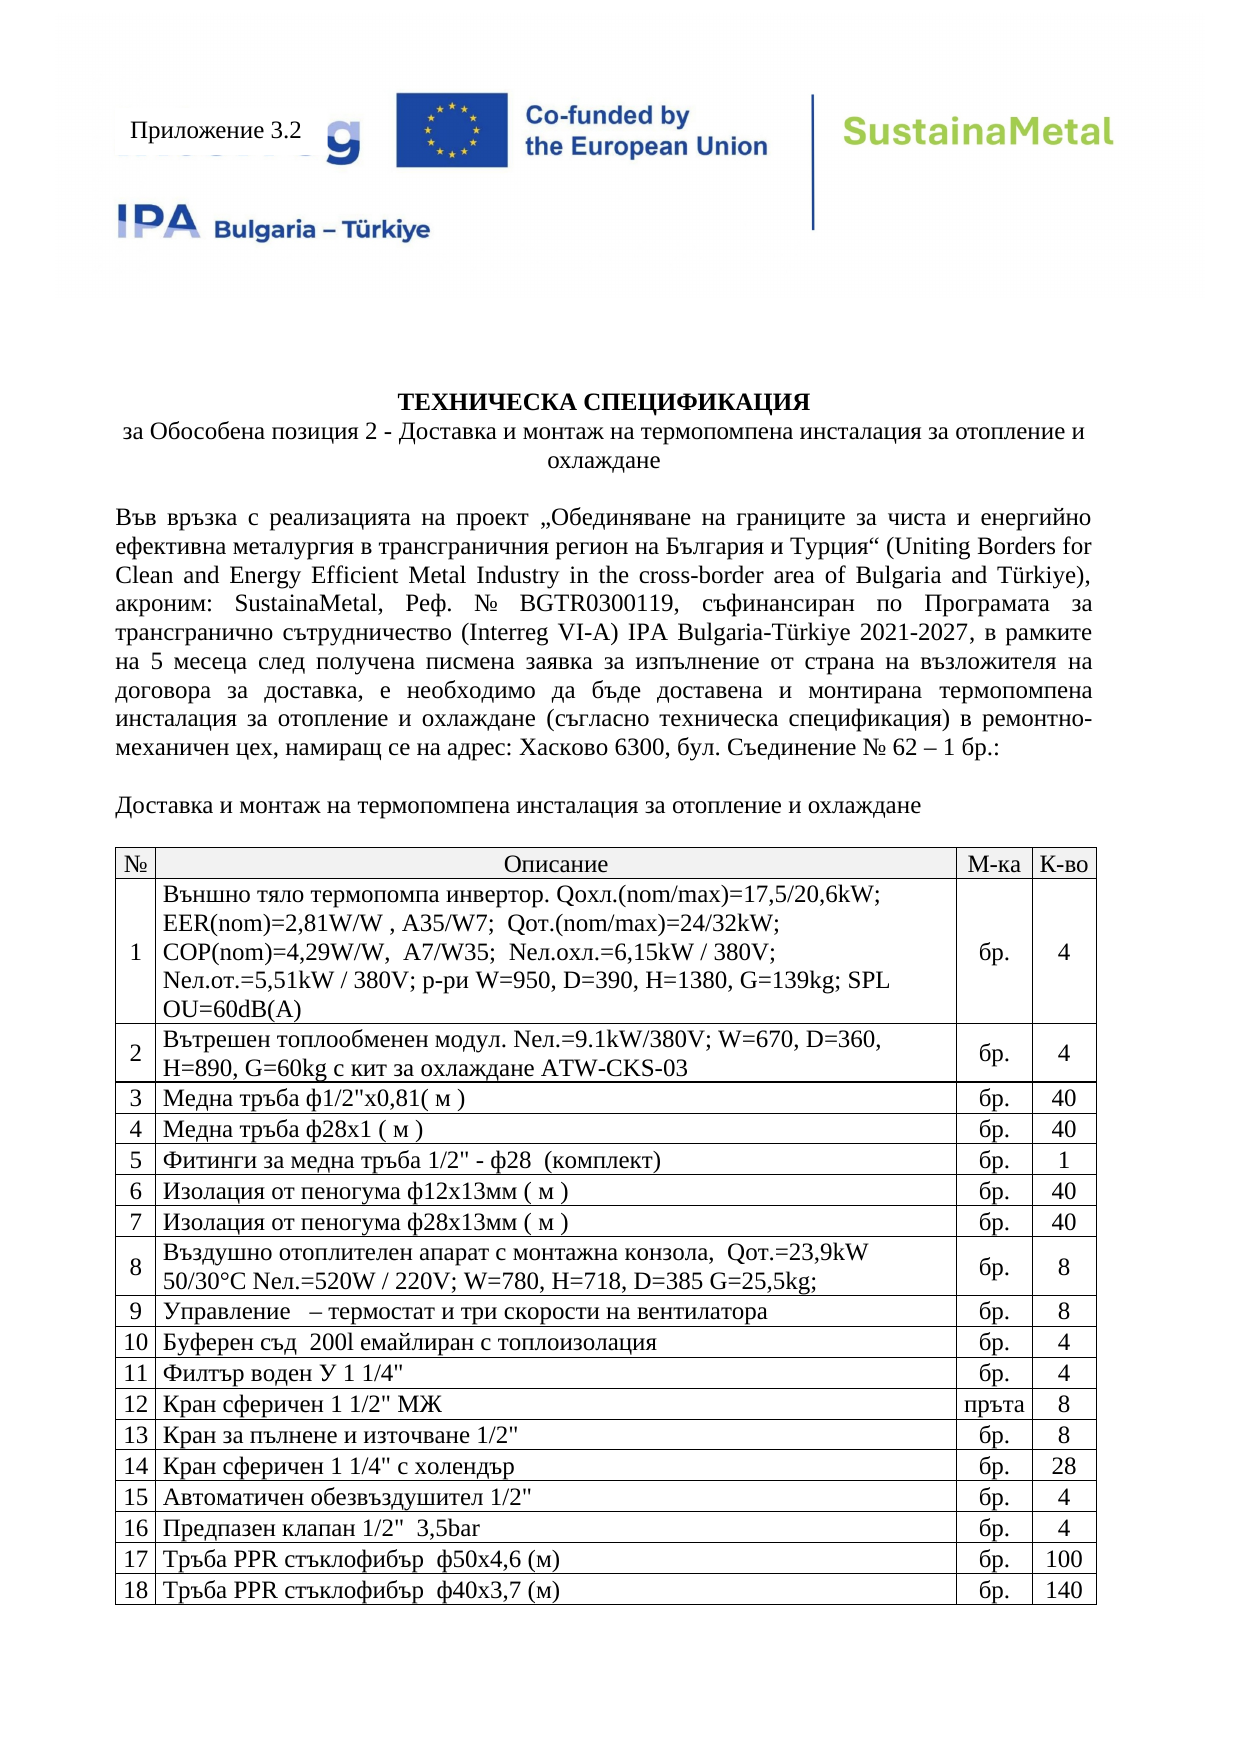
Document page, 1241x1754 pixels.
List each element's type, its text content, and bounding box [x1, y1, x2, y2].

table_cell 4 [1033, 1327, 1096, 1357]
table_cell бр. [957, 1237, 1032, 1295]
table_cell Кран за пълнене и източване 1/2" [156, 1420, 956, 1449]
table_header М-ка [957, 848, 1032, 878]
table_cell 12 [116, 1389, 155, 1418]
table_cell 28 [1033, 1450, 1096, 1480]
table_cell 4 [1033, 1512, 1096, 1542]
table_cell бр. [957, 1114, 1032, 1143]
table_cell 8 [116, 1237, 155, 1295]
table_cell Тръба PPR стъклофибър ф40х3,7 (м) [156, 1574, 956, 1604]
table_cell Филтър воден У 1 1/4" [156, 1358, 956, 1387]
table_cell Вътрешен топлообменен модул. Nел.=9.1kW/380V; W=670, D=360, H=890, G=60kg с кит за охлаждане ATW-CKS-03 [156, 1024, 956, 1081]
text ТЕХНИЧЕСКА СПЕЦИФИКАЦИЯ [115, 387, 1092, 416]
table_cell 1 [116, 879, 155, 1023]
table_cell 4 [1033, 1481, 1096, 1511]
table_cell бр. [957, 1574, 1032, 1604]
table_cell Кран сферичен 1 1/4" с холендър [156, 1450, 956, 1480]
table_cell 13 [116, 1420, 155, 1449]
table_cell бр. [957, 1206, 1032, 1236]
table_cell 3 [116, 1083, 155, 1112]
table_cell Изолация от пеногума ф12х13мм ( м ) [156, 1175, 956, 1205]
table_cell 40 [1033, 1175, 1096, 1205]
table_cell бр. [957, 1024, 1032, 1081]
table_cell 6 [116, 1175, 155, 1205]
table_cell 8 [1033, 1420, 1096, 1449]
table_cell пръта [957, 1389, 1032, 1418]
table_cell 14 [116, 1450, 155, 1480]
table_cell бр. [957, 1512, 1032, 1542]
table_cell бр. [957, 1296, 1032, 1326]
table_cell бр. [957, 1083, 1032, 1112]
table_cell 40 [1033, 1114, 1096, 1143]
table_cell Управление – термостат и три скорости на вентилатора [156, 1296, 956, 1326]
table_cell 4 [1033, 1024, 1096, 1081]
table_cell 2 [116, 1024, 155, 1081]
table_cell Кран сферичен 1 1/2" МЖ [156, 1389, 956, 1418]
table_cell Тръба PPR стъклофибър ф50х4,6 (м) [156, 1543, 956, 1573]
table_cell Въздушно отоплителен апарат с монтажна конзола, Qот.=23,9kW 50/30°C Nел.=520W / 220V; W=780, H=718, D=385 G=25,5kg; [156, 1237, 956, 1295]
table_cell бр. [957, 1144, 1032, 1174]
table_cell 18 [116, 1574, 155, 1604]
table_cell Предпазен клапан 1/2" 3,5bar [156, 1512, 956, 1542]
table_cell 4 [1033, 1358, 1096, 1387]
table_cell 100 [1033, 1543, 1096, 1573]
table_cell бр. [957, 1358, 1032, 1387]
table_cell 8 [1033, 1389, 1096, 1418]
table_cell Медна тръба ф28х1 ( м ) [156, 1114, 956, 1143]
table_cell Автоматичен обезвъздушител 1/2" [156, 1481, 956, 1511]
table_cell 4 [116, 1114, 155, 1143]
table_cell бр. [957, 1450, 1032, 1480]
table_cell 1 [1033, 1144, 1096, 1174]
table_cell Буферен съд 200l емайлиран с топлоизолация [156, 1327, 956, 1357]
table_cell Изолация от пеногума ф28х13мм ( м ) [156, 1206, 956, 1236]
table_cell 11 [116, 1358, 155, 1387]
table_cell бр. [957, 1327, 1032, 1357]
table_cell 15 [116, 1481, 155, 1511]
table_header Описание [156, 848, 956, 878]
text Доставка и монтаж на термопомпена инсталация за отопление и охлаждане [115, 790, 1092, 818]
picture [55, 13, 1205, 298]
table_header К-во [1033, 848, 1096, 878]
table_cell 9 [116, 1296, 155, 1326]
table_cell бр. [957, 1543, 1032, 1573]
table_cell Фитинги за медна тръба 1/2" - ф28 (комплект) [156, 1144, 956, 1174]
table_cell 16 [116, 1512, 155, 1542]
table_cell бр. [957, 879, 1032, 1023]
table_header № [116, 848, 155, 878]
table_cell 7 [116, 1206, 155, 1236]
table_cell Медна тръба ф1/2"x0,81( м ) [156, 1083, 956, 1112]
table_cell 140 [1033, 1574, 1096, 1604]
table_cell 5 [116, 1144, 155, 1174]
table_cell 17 [116, 1543, 155, 1573]
table_cell 8 [1033, 1237, 1096, 1295]
table_cell 40 [1033, 1206, 1096, 1236]
table_cell 8 [1033, 1296, 1096, 1326]
table_cell 10 [116, 1327, 155, 1357]
table_cell Външно тяло термопомпа инвертор. Qохл.(nom/max)=17,5/20,6kW; EER(nom)=2,81W/W , A35/W7; Qот.(nom/max)=24/32kW; COP(nom)=4,29W/W, A7/W35; Nел.охл.=6,15kW / 380V; Nел.от.=5,51kW / 380V; р-ри W=950, D=390, H=1380, G=139kg; SPL OU=60dB(A) [156, 879, 956, 1023]
table_cell 4 [1033, 879, 1096, 1023]
table_cell бр. [957, 1420, 1032, 1449]
table_cell 40 [1033, 1083, 1096, 1112]
text Във връзка с реализацията на проект „Обединяване на границите за чиста и енергийно ефективна металургия в трансграничния регион на България и Турция“ (Uniting Borders for Clean and Energy Efficient Metal Industry in the cross-border area of Bulgaria and Türkiye), акроним: SustainaMetal, Реф. № BGTR0300119, съфинансиран по Програмата за трансгранично сътрудничество (Interreg VI-A) IPA Bulgaria-Türkiye 2021-2027, в рамките на 5 месеца след получена писмена заявка за изпълнение от страна на възложителя на договора за доставка, е необходимо да бъде доставена и монтирана термопомпена инсталация за отопление и охлаждане (съгласно техническа спецификация) в ремонтно-механичен цех, намиращ се на адрес: Хасково 6300, бул. Съединение № 62 – 1 бр.: [115, 502, 1092, 761]
table_cell бр. [957, 1175, 1032, 1205]
table_cell бр. [957, 1481, 1032, 1511]
text за Обособена позиция 2 - Доставка и монтаж на термопомпена инсталация за отопление и охлаждане [115, 416, 1092, 473]
